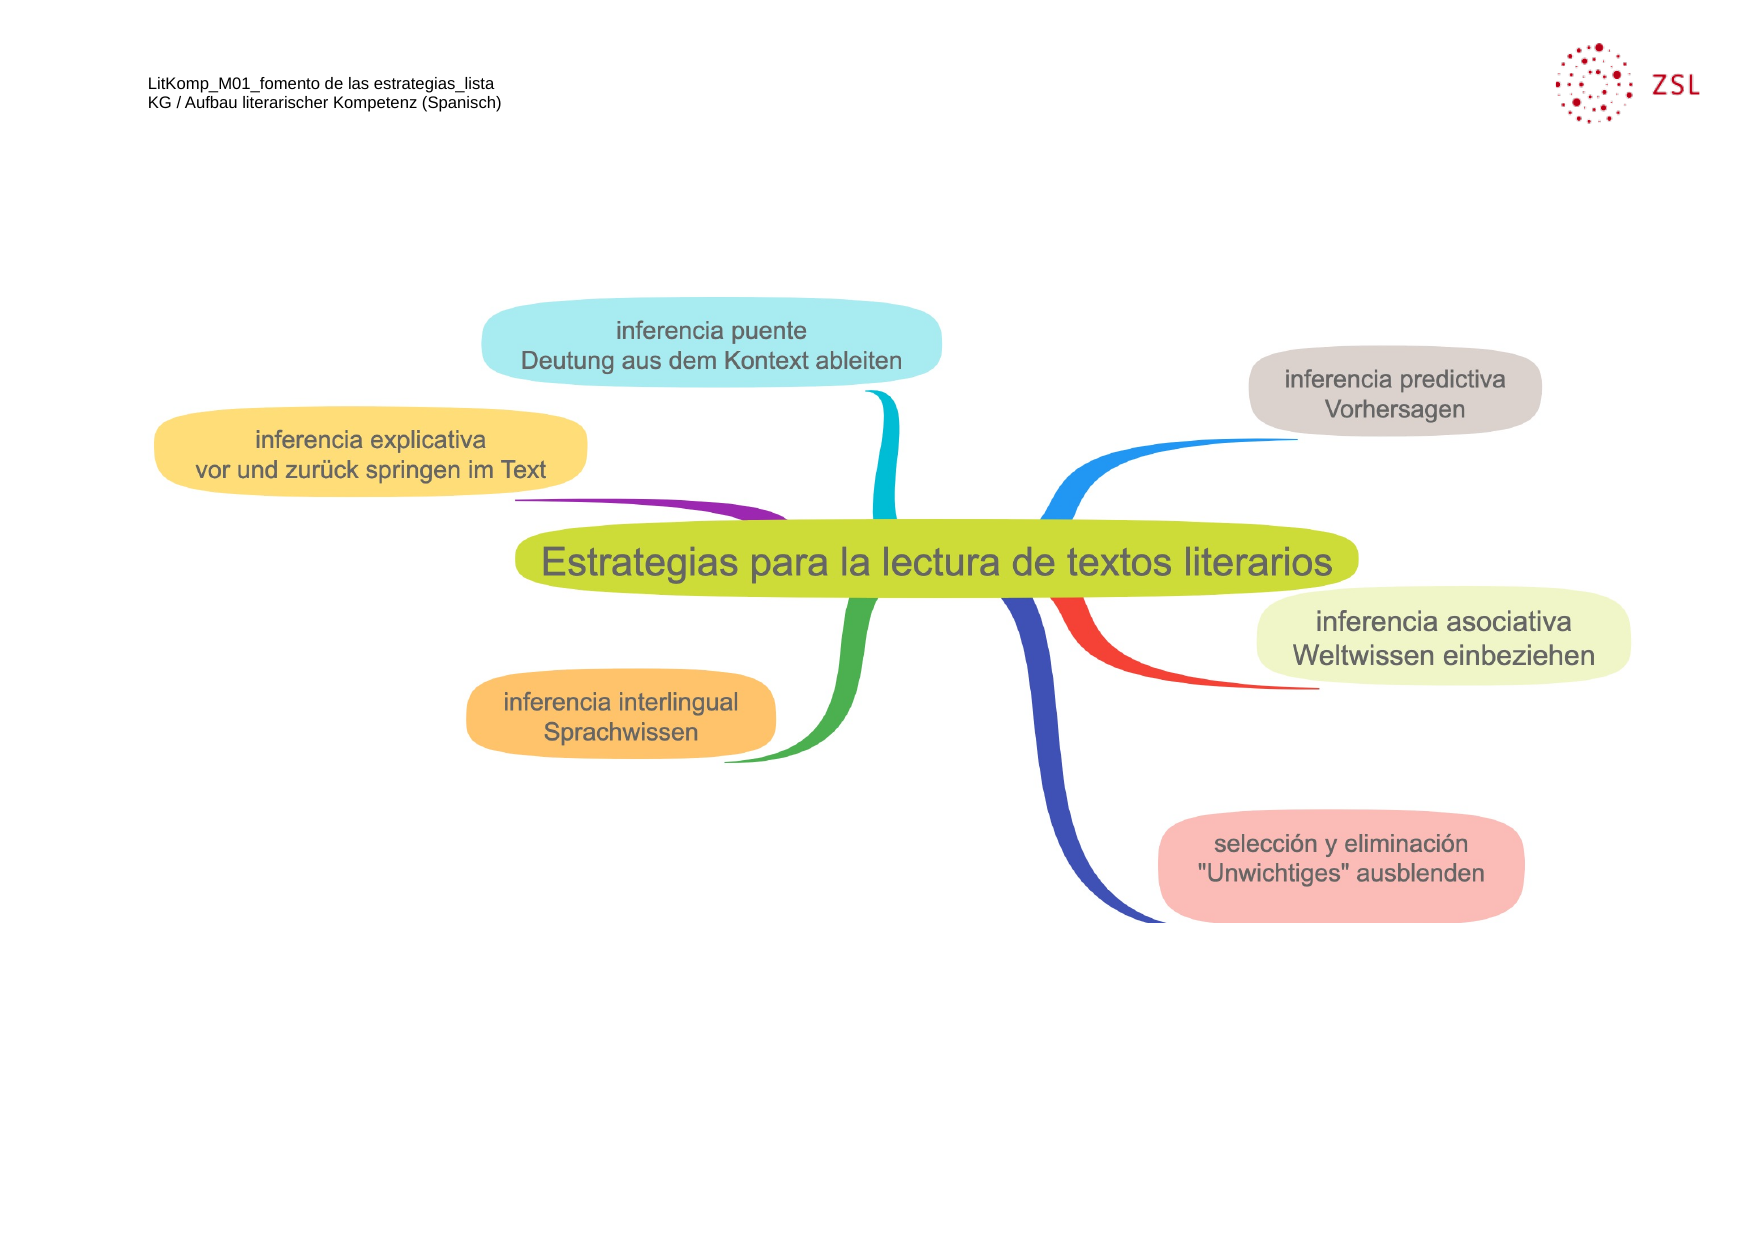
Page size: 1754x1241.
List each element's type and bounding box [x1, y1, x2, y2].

picture [147, 295, 1636, 923]
picture [1552, 42, 1699, 123]
